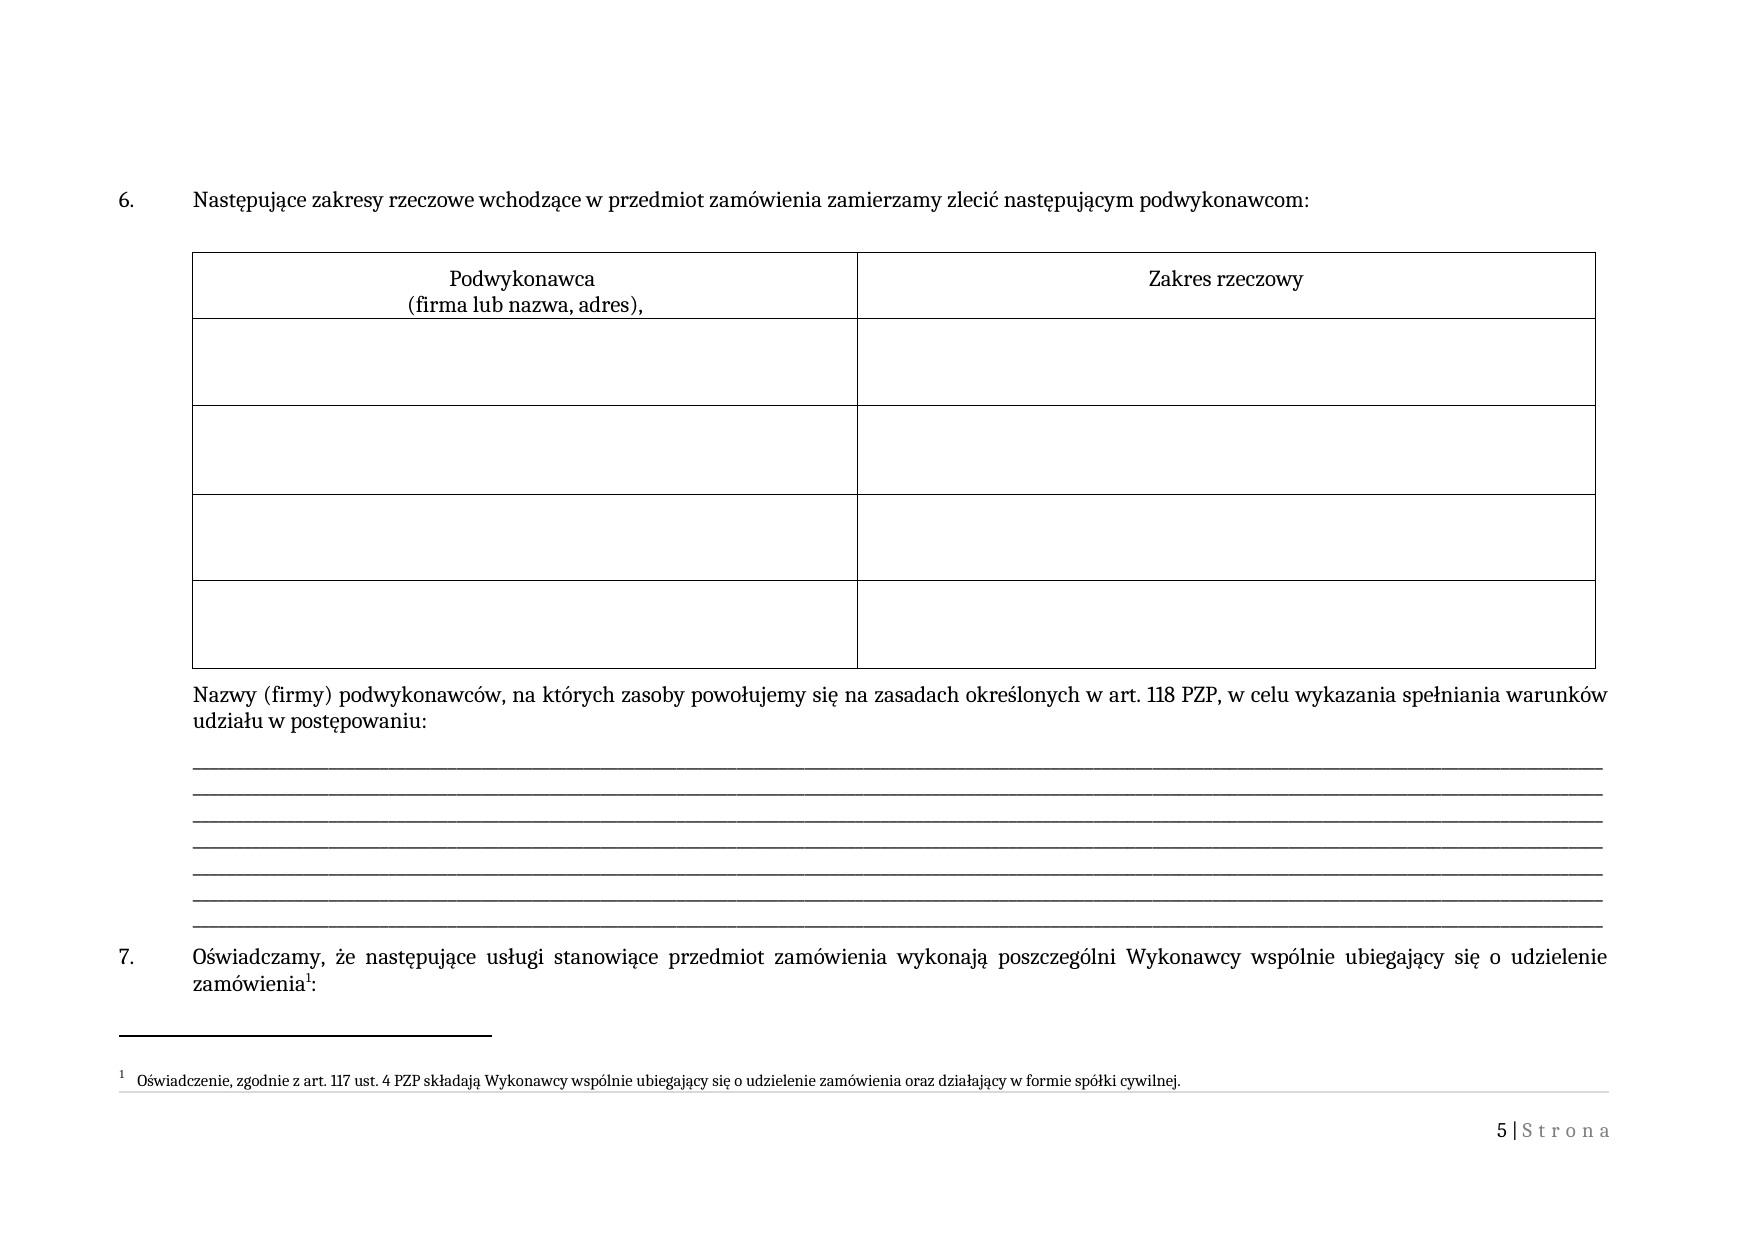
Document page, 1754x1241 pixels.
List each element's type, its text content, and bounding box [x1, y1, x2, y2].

table_cell [193, 581, 857, 668]
text Nazwy (firmy) podwykonawców, na których zasoby powołujemy się na zasadach określonych w art. 118 PZP, w celu wykazania spełniania warunków udziału w postępowaniu: [193, 682, 1609, 734]
table_header Zakres rzeczowy [858, 253, 1595, 318]
table_cell [858, 319, 1595, 405]
table_header Podwykonawca (firma lub nazwa, adres), [193, 253, 857, 318]
table_cell [193, 495, 857, 580]
table_cell [193, 319, 857, 405]
text 6. Następujące zakresy rzeczowe wchodzące w przedmiot zamówienia zamierzamy zlecić następującym podwykonawcom: [119, 187, 1609, 213]
table_cell [858, 581, 1595, 668]
table_cell [193, 406, 857, 493]
list 7. Oświadczamy, że następujące usługi stanowiące przedmiot zamówienia wykonają poszczególni Wykonawcy wspólnie ubiegający się o udzielenie zamówienia: [119, 944, 1609, 997]
text __________________________________________________________________________________________________________________________________________________________________________________________________________________________________________________________________________________________________________________________________________________________________________________________________________________________________________________________________________________________________________________________________________________________________________________________________________________________________________________________________________________________________________________________________________________________________________________________________________________________________________________________________________________________________________________________________________________________________________________________________________________________________________________________________________________________________________________________________________________________________________________________________________ [193, 747, 1609, 931]
table_cell [858, 495, 1595, 580]
table_cell [858, 406, 1595, 493]
